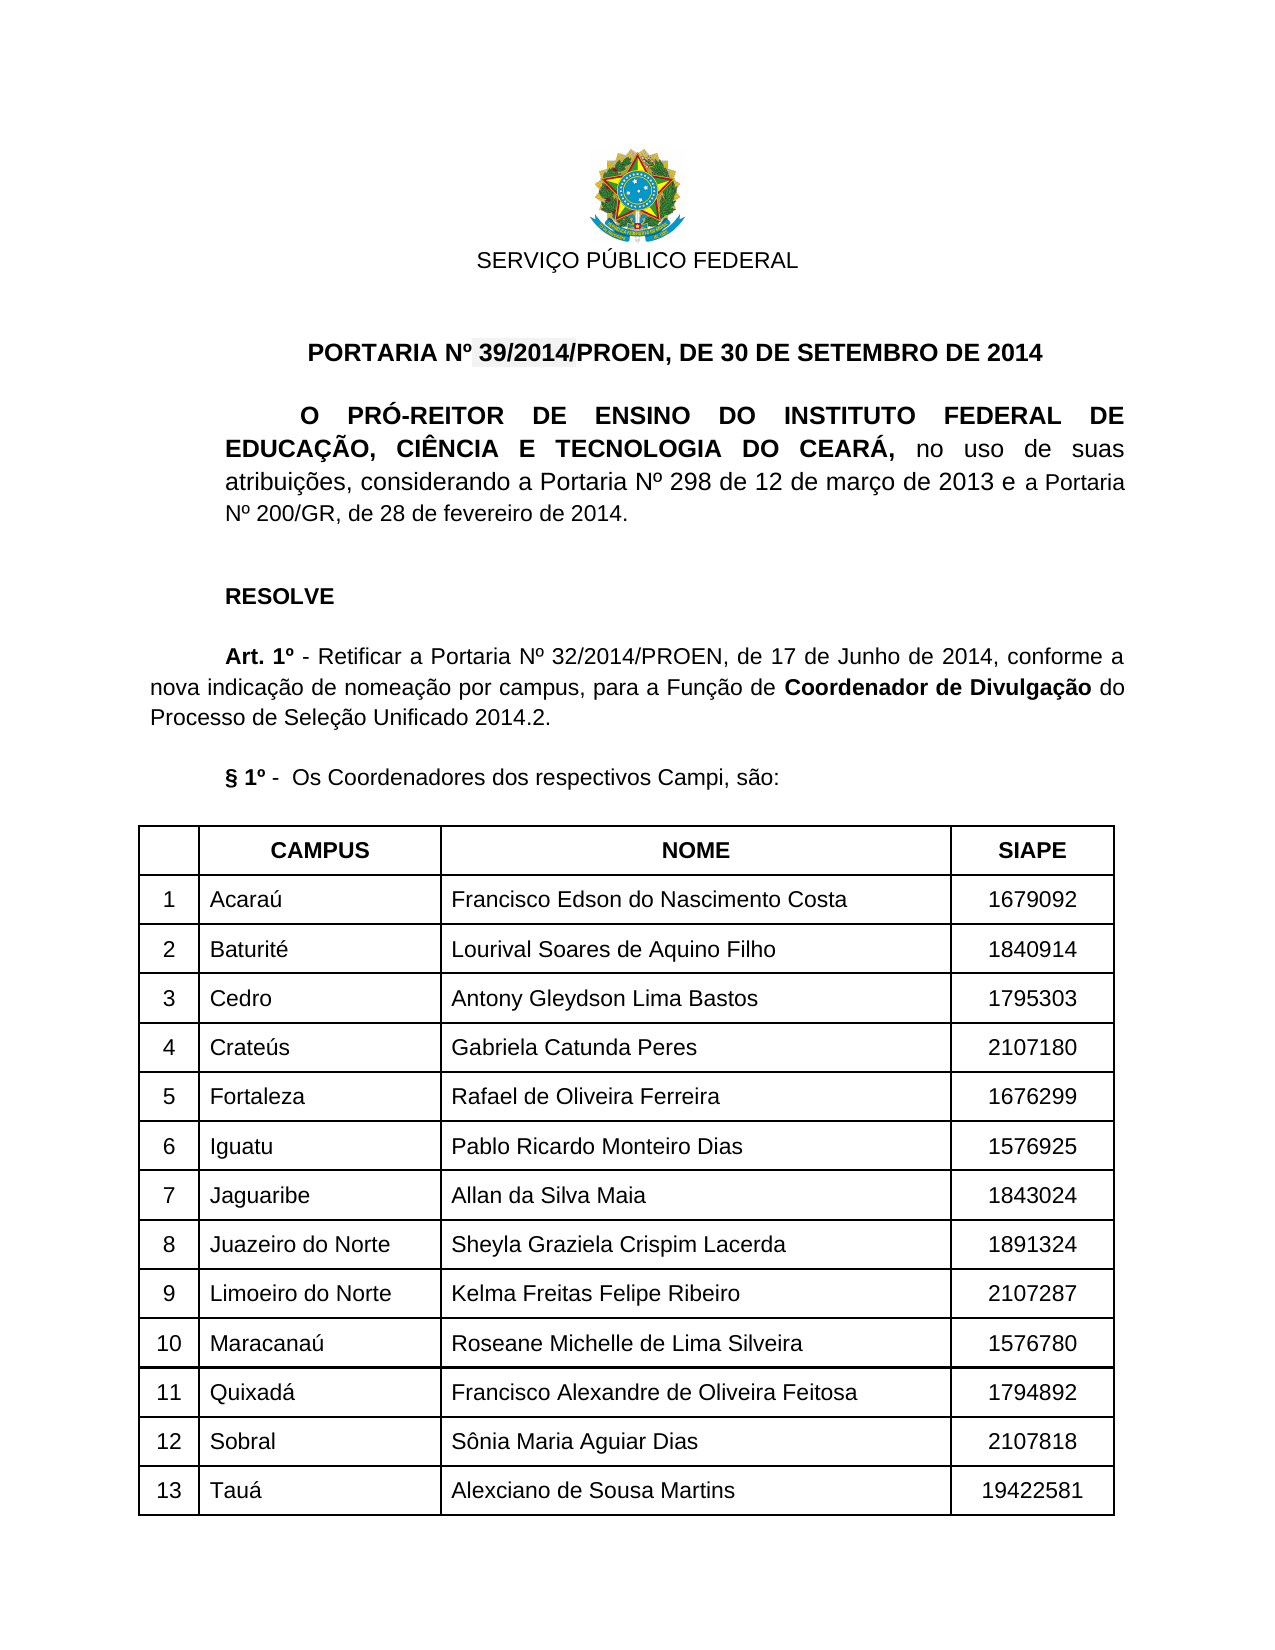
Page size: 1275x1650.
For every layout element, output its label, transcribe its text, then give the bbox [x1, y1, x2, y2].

table_cell 1676299 [952, 1073, 1113, 1120]
text Art. 1º - Retificar a Portaria Nº 32/2014/PROEN, de 17 de Junho de 2014, conforme a nova indicação de nomeação por campus, para a Função de Coordenador de Divulgação do Processo de Seleção Unificado 2014.2. [150, 643, 1125, 730]
text PORTARIA Nº 39/2014/PROEN, DE 30 DE SETEMBRO DE 2014 [576, 338, 1125, 367]
table_cell Gabriela Catunda Peres [442, 1024, 950, 1071]
table_cell Francisco Edson do Nascimento Costa [442, 876, 950, 923]
table_cell Rafael de Oliveira Ferreira [442, 1073, 950, 1120]
table_cell Maracanaú [200, 1319, 440, 1366]
table_cell Quixadá [200, 1369, 440, 1416]
table_header NOME [442, 827, 950, 874]
table_header SIAPE [952, 827, 1113, 874]
table_cell 1 [140, 876, 198, 923]
table_cell 5 [140, 1073, 198, 1120]
table_header [140, 827, 198, 874]
table_cell Antony Gleydson Lima Bastos [442, 974, 950, 1022]
table_cell Juazeiro do Norte [200, 1221, 440, 1268]
table_cell Alexciano de Sousa Martins [442, 1467, 950, 1514]
table_cell Baturité [200, 925, 440, 972]
table_cell 1794892 [952, 1369, 1113, 1416]
table_cell 1795303 [952, 974, 1113, 1022]
table_cell Fortaleza [200, 1073, 440, 1120]
table_cell 4 [140, 1024, 198, 1071]
table_cell Roseane Michelle de Lima Silveira [442, 1319, 950, 1366]
table_cell Limoeiro do Norte [200, 1270, 440, 1317]
table_cell 2107287 [952, 1270, 1113, 1317]
text O PRÓ-REITOR DE ENSINO DO INSTITUTO FEDERAL DE EDUCAÇÃO, CIÊNCIA E TECNOLOGIA DO CEARÁ, no uso de suas atribuições, considerando a Portaria Nº 298 de 12 de março de 2013 e a Portaria Nº 200/GR, de 28 de fevereiro de 2014. [225, 401, 1125, 526]
table_cell Jaguaribe [200, 1171, 440, 1219]
text SERVIÇO PÚBLICO FEDERAL [150, 247, 1125, 274]
table_cell Iguatu [200, 1122, 440, 1169]
table_cell Sobral [200, 1418, 440, 1465]
table_cell Kelma Freitas Felipe Ribeiro [442, 1270, 950, 1317]
table_cell 2107818 [952, 1418, 1113, 1465]
table_cell Francisco Alexandre de Oliveira Feitosa [442, 1369, 950, 1416]
table_cell 1843024 [952, 1171, 1113, 1219]
table_cell Crateús [200, 1024, 440, 1071]
table_cell 9 [140, 1270, 198, 1317]
picture [589, 148, 686, 244]
table_cell Cedro [200, 974, 440, 1022]
table_cell 10 [140, 1319, 198, 1366]
table_cell 11 [140, 1369, 198, 1416]
text § 1º - Os Coordenadores dos respectivos Campi, são: [150, 764, 1125, 790]
table_cell 3 [140, 974, 198, 1022]
table_cell 6 [140, 1122, 198, 1169]
table_cell Sônia Maria Aguiar Dias [442, 1418, 950, 1465]
table_cell 1679092 [952, 876, 1113, 923]
table_cell Allan da Silva Maia [442, 1171, 950, 1219]
table_cell 19422581 [952, 1467, 1113, 1514]
table_cell Lourival Soares de Aquino Filho [442, 925, 950, 972]
text PORTARIA Nº 39/2014/PROEN, DE 30 DE SETEMBRO DE 2014 [150, 338, 472, 367]
table_cell Tauá [200, 1467, 440, 1514]
table_cell 13 [140, 1467, 198, 1514]
table_cell 12 [140, 1418, 198, 1465]
text RESOLVE [150, 583, 1125, 609]
table_cell 2107180 [952, 1024, 1113, 1071]
table_cell 8 [140, 1221, 198, 1268]
table_cell Pablo Ricardo Monteiro Dias [442, 1122, 950, 1169]
table_cell 2 [140, 925, 198, 972]
table_cell Acaraú [200, 876, 440, 923]
table_cell 1576780 [952, 1319, 1113, 1366]
table_cell 1840914 [952, 925, 1113, 972]
table_cell Sheyla Graziela Crispim Lacerda [442, 1221, 950, 1268]
table_header CAMPUS [200, 827, 440, 874]
table_cell 7 [140, 1171, 198, 1219]
table_cell 1891324 [952, 1221, 1113, 1268]
table_cell 1576925 [952, 1122, 1113, 1169]
